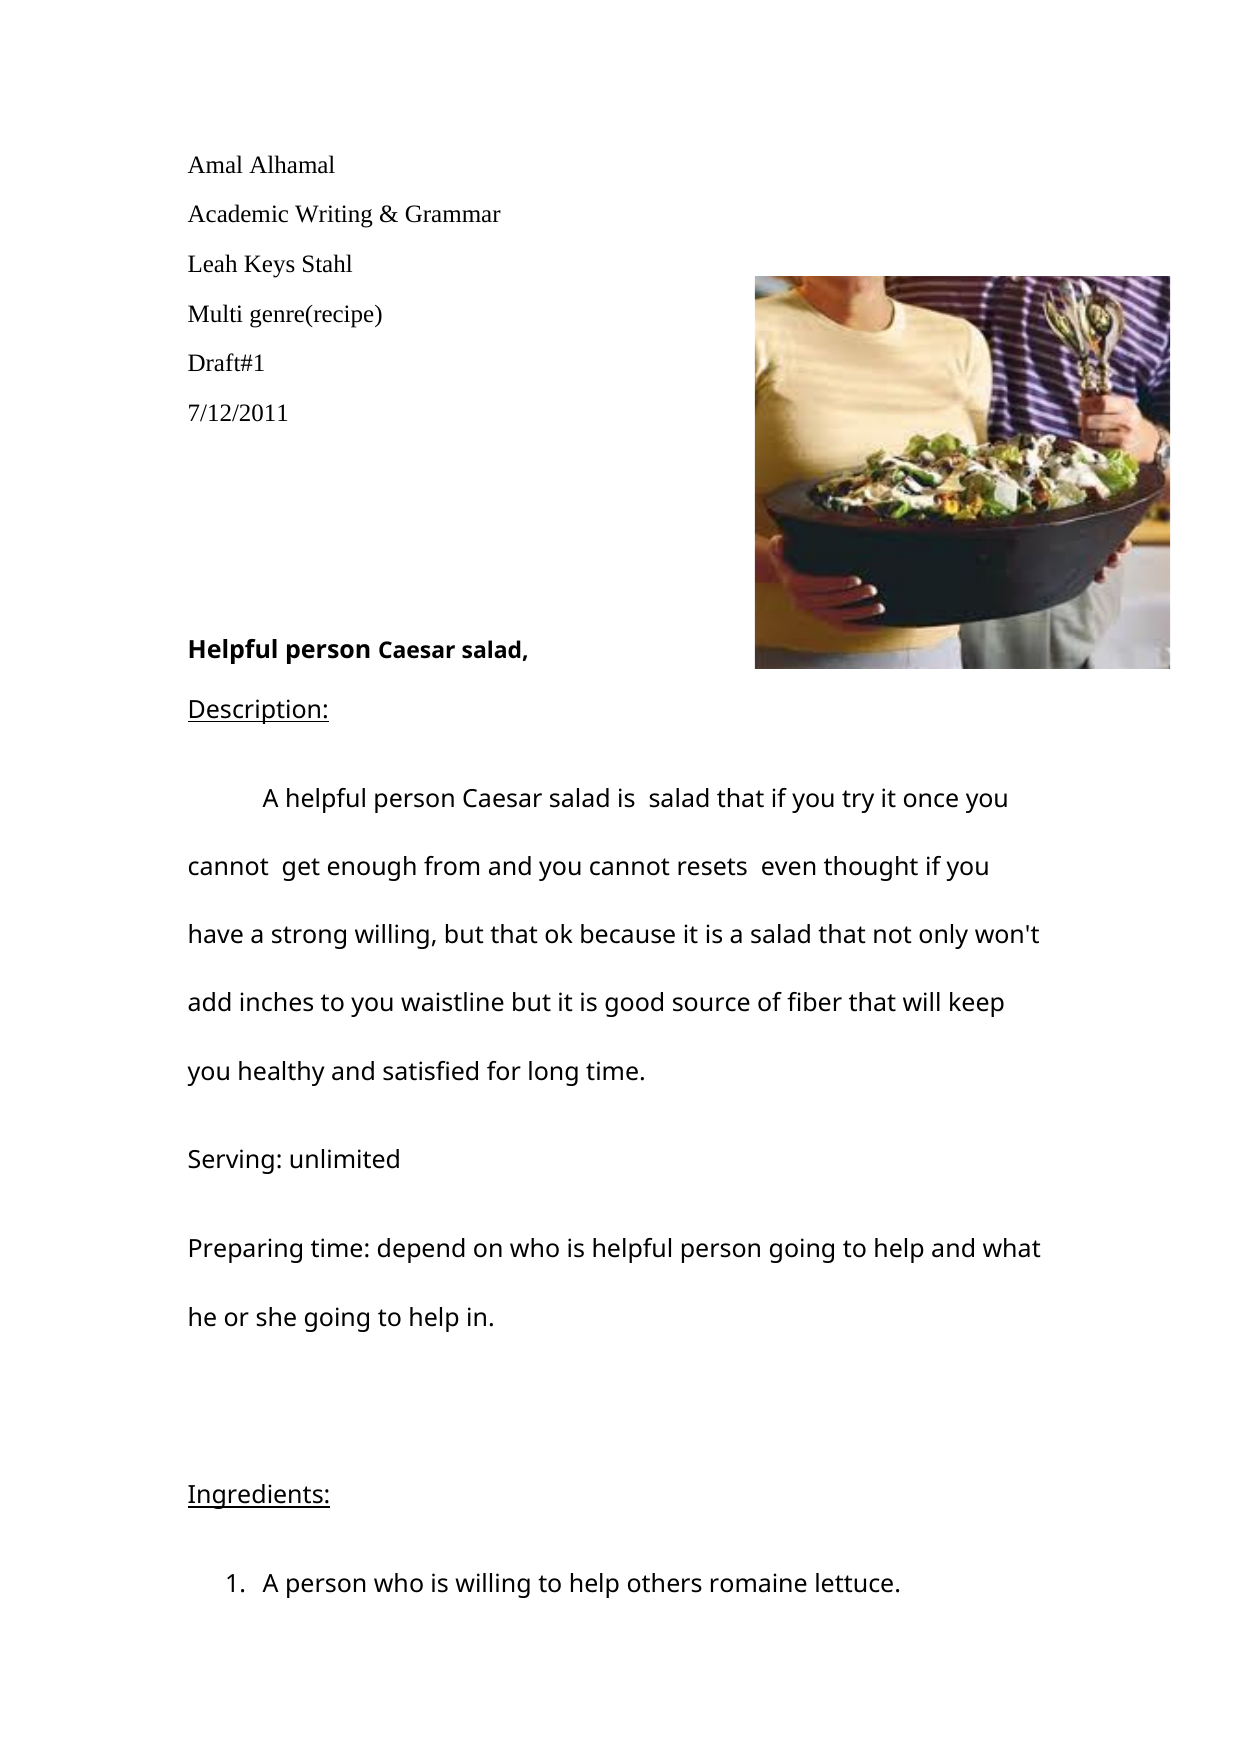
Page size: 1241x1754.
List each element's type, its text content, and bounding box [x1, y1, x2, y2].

text Draft#1 [187, 348, 1053, 377]
list A person who is willing to help others romaine lettuce. [225, 1566, 1053, 1600]
text Multi genre(recipe) [187, 299, 1053, 327]
text Helpful person Caesar salad, [187, 632, 1053, 666]
picture [754, 276, 1171, 669]
text Preparing time: depend on who is helpful person going to help and what he or she going to help in. [187, 1231, 1053, 1333]
text A helpful person Caesar salad is salad that if you try it once you cannot get enough from and you cannot resets even thought if you have a strong willing, but that ok because it is a salad that not only won't add inches to you waistline but it is good source of fiber that will keep you healthy and satisfied for long time. [187, 781, 1053, 1087]
text Ingredients: [187, 1477, 1053, 1511]
text Description: [187, 692, 1053, 726]
text Academic Writing & Grammar [187, 199, 1053, 228]
text Leah Keys Stahl [187, 249, 1053, 278]
text 7/12/2011 [187, 398, 1053, 427]
text Amal Alhamal [187, 150, 1053, 179]
text Serving: unlimited [187, 1142, 1053, 1176]
